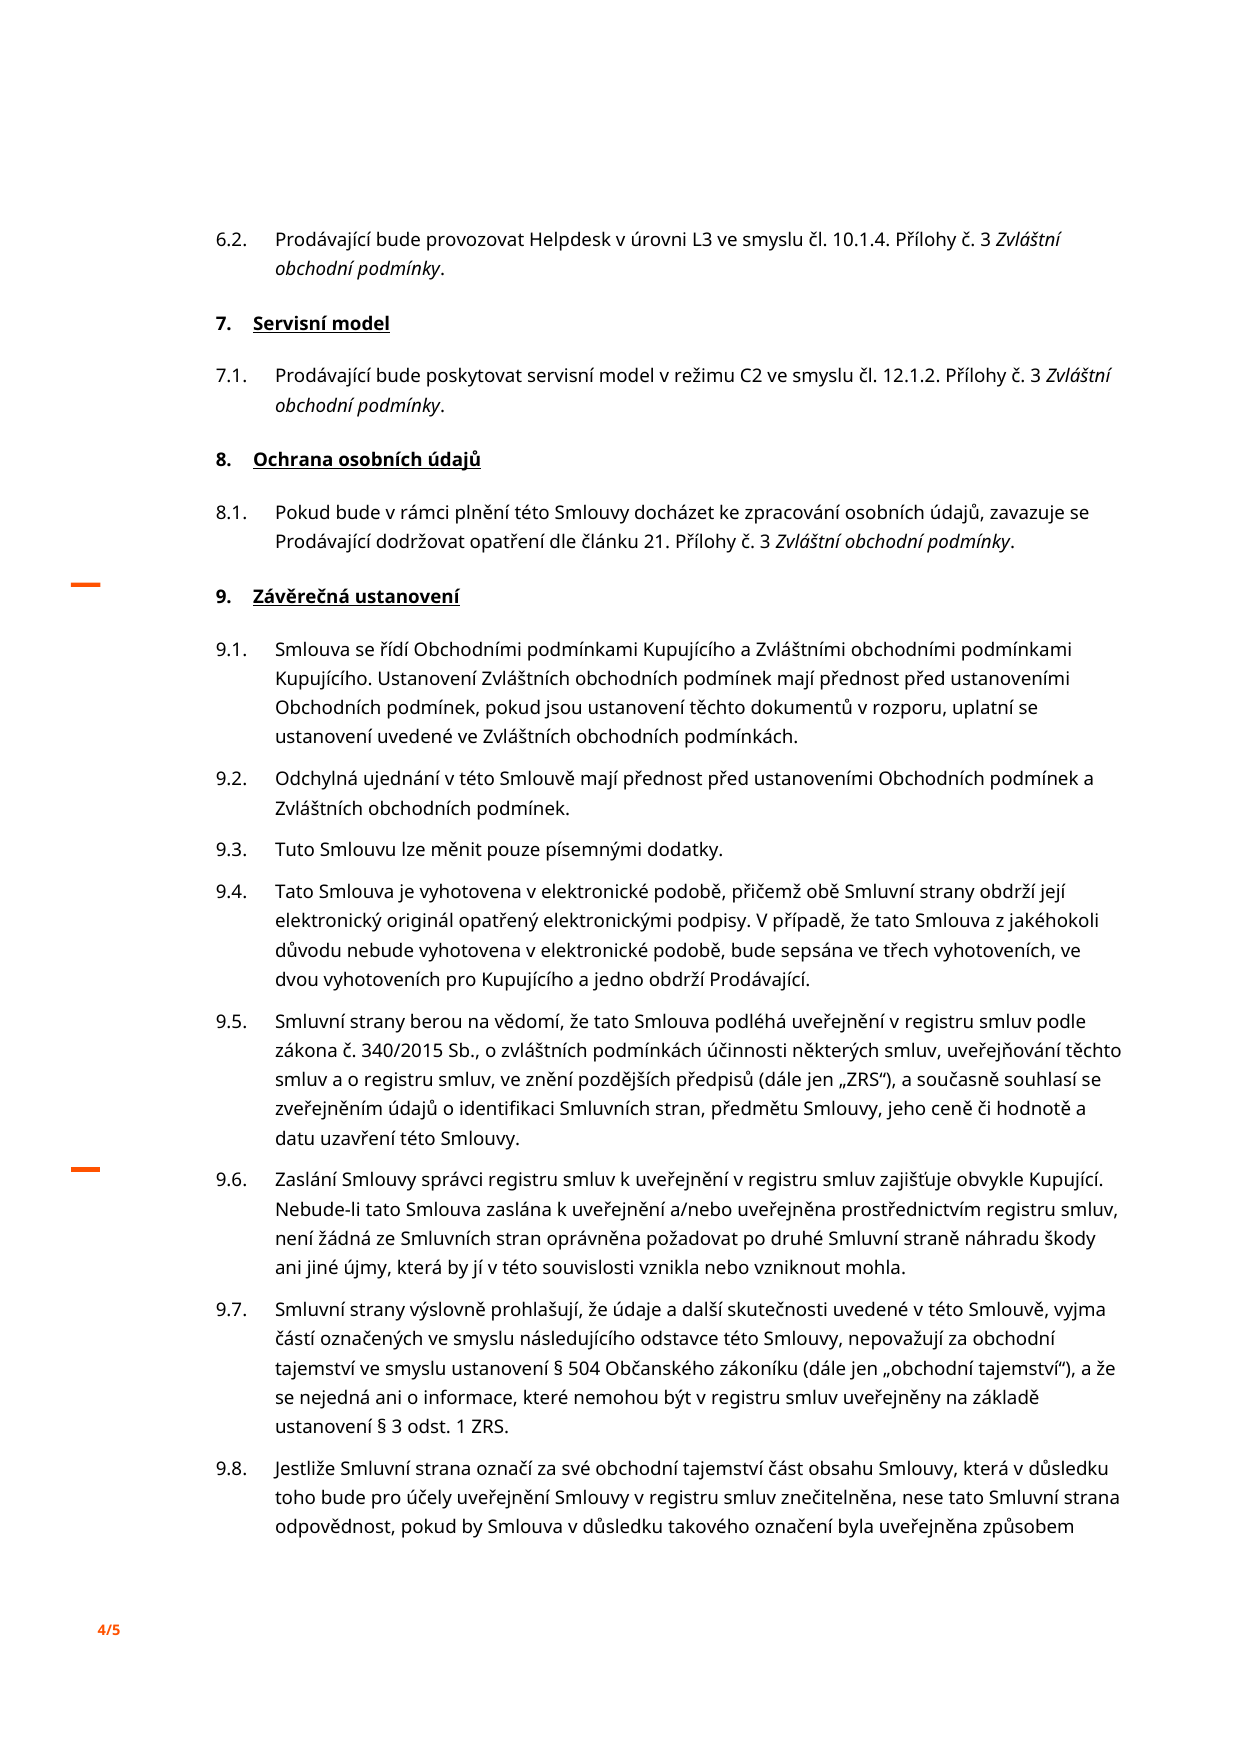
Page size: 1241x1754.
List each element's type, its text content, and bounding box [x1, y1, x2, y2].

subtitle Servisní model [216, 310, 1122, 335]
list Tuto Smlouvu lze měnit pouze písemnými dodatky. [216, 837, 1122, 862]
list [216, 1455, 1122, 1539]
list Zaslání Smlouvy správci registru smluv k uveřejnění v registru smluv zajišťuje obvykle Kupující. Nebude-li tato Smlouva zaslána k uveřejnění a/nebo uveřejněna prostřednictvím registru smluv, není žádná ze Smluvních stran oprávněna požadovat po druhé Smluvní straně náhradu škody ani jiné újmy, která by jí v této souvislosti vznikla nebo vzniknout mohla. [216, 1167, 1122, 1280]
list Smlouva se řídí Obchodními podmínkami Kupujícího a Zvláštními obchodními podmínkami Kupujícího. Ustanovení Zvláštních obchodních podmínek mají přednost před ustanoveními Obchodních podmínek, pokud jsou ustanovení těchto dokumentů v rozporu, uplatní se ustanovení uvedené ve Zvláštních obchodních podmínkách. [216, 636, 1122, 749]
list Smluvní strany výslovně prohlašují, že údaje a další skutečnosti uvedené v této Smlouvě, vyjma částí označených ve smyslu následujícího odstavce této Smlouvy, nepovažují za obchodní tajemství ve smyslu ustanovení § 504 Občanského zákoníku (dále jen „obchodní tajemství“), a že se nejedná ani o informace, které nemohou být v registru smluv uveřejněny na základě ustanovení § 3 odst. 1 ZRS. [216, 1296, 1122, 1439]
subtitle Závěrečná ustanovení [216, 583, 1122, 608]
subtitle Ochrana osobních údajů [216, 446, 1122, 472]
list Prodávající bude poskytovat servisní model v režimu C2 ve smyslu čl. 12.1.2. Přílohy č. 3 Zvláštní obchodní podmínky. [216, 363, 1122, 418]
list Smluvní strany berou na vědomí, že tato Smlouva podléhá uveřejnění v registru smluv podle zákona č. 340/2015 Sb., o zvláštních podmínkách účinnosti některých smluv, uveřejňování těchto smluv a o registru smluv, ve znění pozdějších předpisů (dále jen „ZRS“), a současně souhlasí se zveřejněním údajů o identifikaci Smluvních stran, předmětu Smlouvy, jeho ceně či hodnotě a datu uzavření této Smlouvy. [216, 1008, 1122, 1151]
list Tato Smlouva je vyhotovena v elektronické podobě, přičemž obě Smluvní strany obdrží její elektronický originál opatřený elektronickými podpisy. V případě, že tato Smlouva z jakéhokoli důvodu nebude vyhotovena v elektronické podobě, bude sepsána ve třech vyhotoveních, ve dvou vyhotoveních pro Kupujícího a jedno obdrží Prodávající. [216, 878, 1122, 992]
list Pokud bude v rámci plnění této Smlouvy docházet ke zpracování osobních údajů, zavazuje se Prodávající dodržovat opatření dle článku 21. Přílohy č. 3 Zvláštní obchodní podmínky. [216, 499, 1122, 554]
list Odchylná ujednání v této Smlouvě mají přednost před ustanoveními Obchodních podmínek a Zvláštních obchodních podmínek. [216, 766, 1122, 820]
list Prodávající bude provozovat Helpdesk v úrovni L3 ve smyslu čl. 10.1.4. Přílohy č. 3 Zvláštní obchodní podmínky. [216, 226, 1122, 281]
